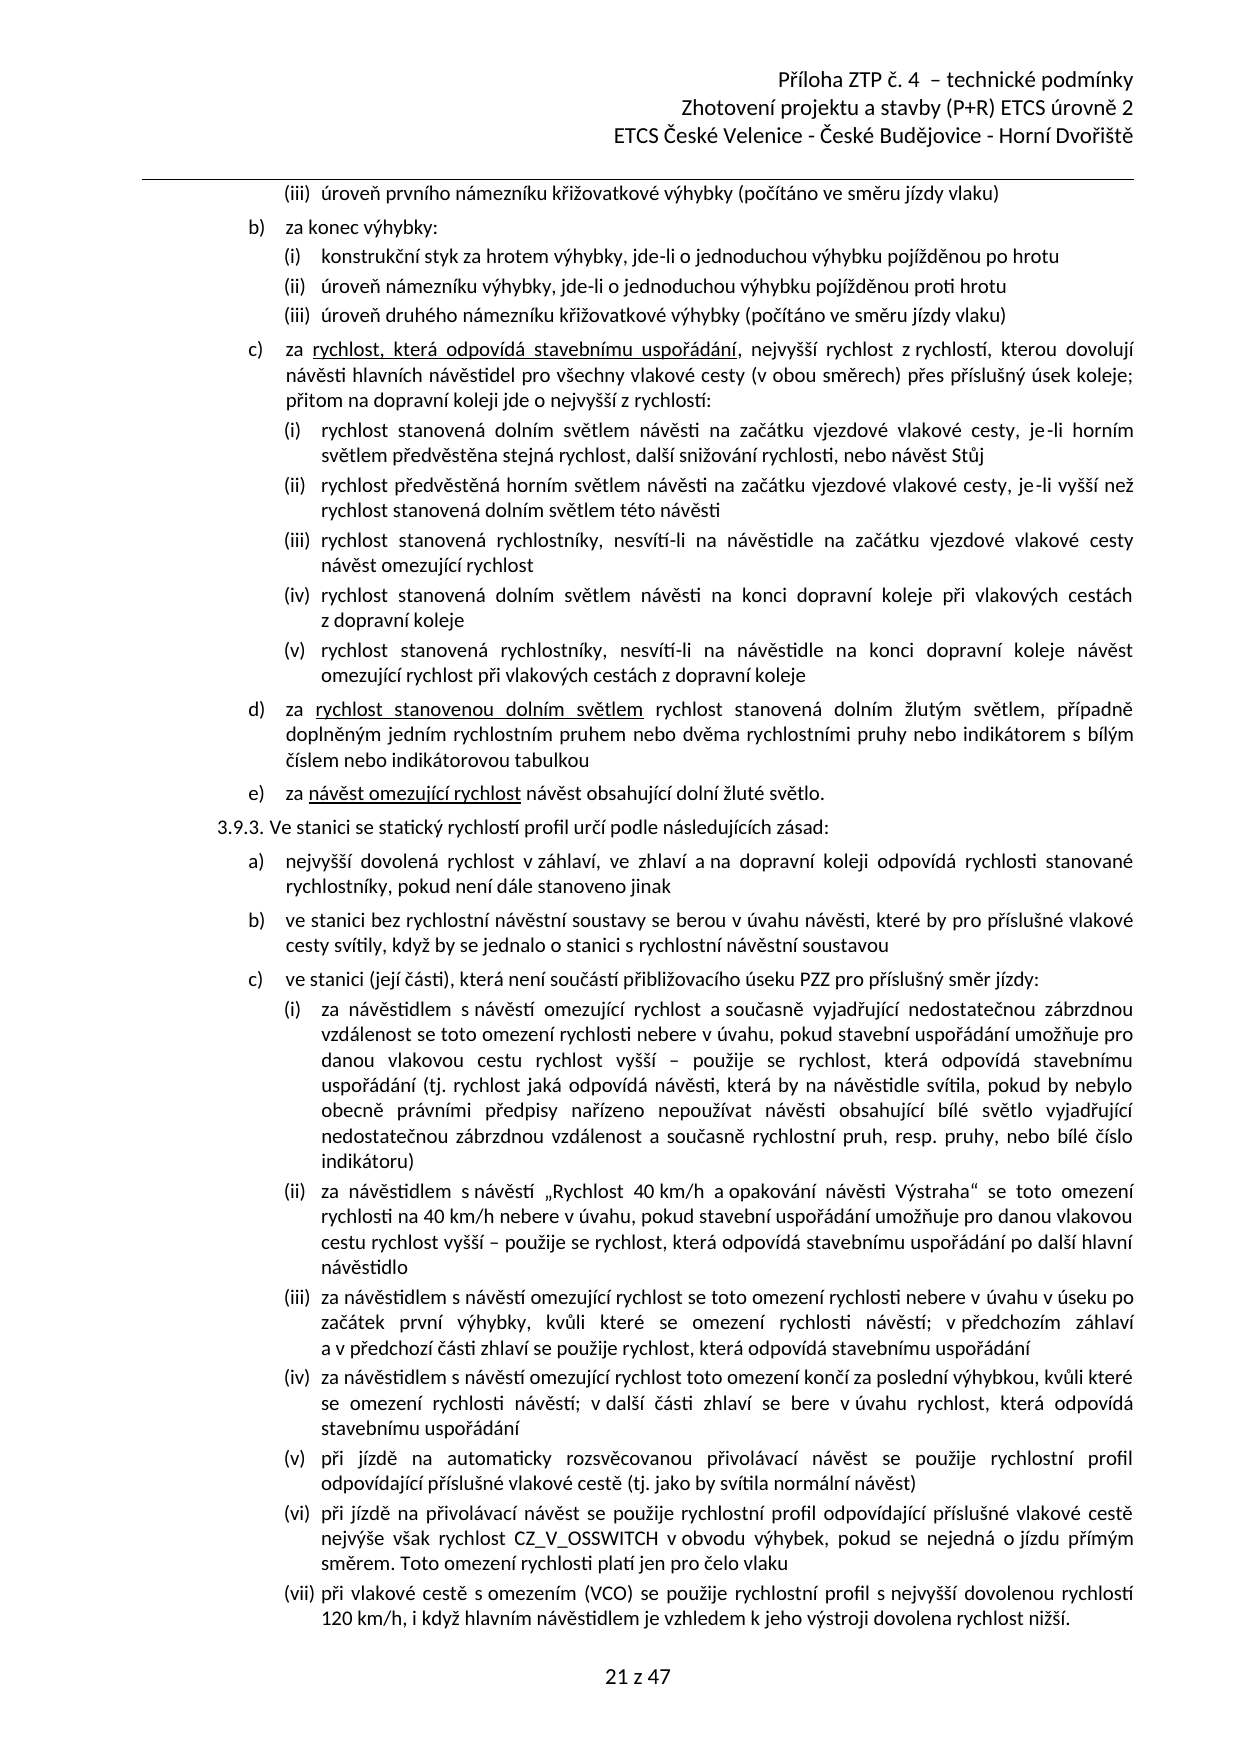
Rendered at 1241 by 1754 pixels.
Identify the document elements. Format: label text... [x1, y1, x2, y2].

text za rychlost, která odpovídá stavebnímu uspořádání, nejvyšší rychlost z rychlostí, kterou dovolují návěsti hlavních návěstidel pro všechny vlakové cesty (v obou směrech) přes příslušný úsek koleje; přitom na dopravní koleji jde o nejvyšší z rychlostí: [248, 336, 1134, 413]
text úroveň prvního námezníku křižovatkové výhybky (počítáno ve směru jízdy vlaku) [283, 180, 1134, 206]
text při vlakové cestě s omezením (VCO) se použije rychlostní profil s nejvyšší dovolenou rychlostí 120 km/h, i když hlavním návěstidlem je vzhledem k jeho výstroji dovolena rychlost nižší. [283, 1580, 1134, 1631]
text rychlost stanovená dolním světlem návěsti na konci dopravní koleje při vlakových cestách z dopravní koleje [283, 582, 1134, 633]
text za návěstidlem s návěstí omezující rychlost se toto omezení rychlosti nebere v úvahu v úseku po začátek první výhybky, kvůli které se omezení rychlosti návěstí; v předchozím záhlaví a v předchozí části zhlaví se použije rychlost, která odpovídá stavebnímu uspořádání [283, 1284, 1134, 1360]
text rychlost předvěstěná horním světlem návěsti na začátku vjezdové vlakové cesty, je-li vyšší než rychlost stanovená dolním světlem této návěsti [283, 472, 1134, 523]
text ve stanici bez rychlostní návěstní soustavy se berou v úvahu návěsti, které by pro příslušné vlakové cesty svítily, když by se jednalo o stanici s rychlostní návěstní soustavou [248, 907, 1134, 958]
list rychlost stanovená dolním světlem návěsti na začátku vjezdové vlakové cesty, je-li horním světlem předvěstěna stejná rychlost, další snižování rychlosti, nebo návěst Stůj [283, 417, 1134, 468]
text za návěst omezující rychlost návěst obsahující dolní žluté světlo. [248, 781, 1134, 806]
text úroveň druhého námezníku křižovatkové výhybky (počítáno ve směru jízdy vlaku) [283, 303, 1134, 328]
list za konec výhybky: [248, 214, 1134, 239]
text při jízdě na automaticky rozsvěcovanou přivolávací návěst se použije rychlostní profil odpovídající příslušné vlakové cestě (tj. jako by svítila normální návěst) [283, 1445, 1134, 1496]
list konstrukční styk za hrotem výhybky, jde-li o jednoduchou výhybku pojížděnou po hrotu [283, 243, 1134, 269]
text za rychlost stanovenou dolním světlem rychlost stanovená dolním žlutým světlem, případně doplněným jedním rychlostním pruhem nebo dvěma rychlostními pruhy nebo indikátorem s bílým číslem nebo indikátorovou tabulkou [248, 696, 1134, 772]
list nejvyšší dovolená rychlost v záhlaví, ve zhlaví a na dopravní koleji odpovídá rychlosti stanované rychlostníky, pokud není dále stanoveno jinak [248, 848, 1134, 899]
text Ve stanici se statický rychlostí profil určí podle následujících zásad: [217, 814, 1134, 840]
text ve stanici (její části), která není součástí přibližovacího úseku PZZ pro příslušný směr jízdy: [248, 966, 1134, 992]
text za návěstidlem s návěstí omezující rychlost toto omezení končí za poslední výhybkou, kvůli které se omezení rychlosti návěstí; v další části zhlaví se bere v úvahu rychlost, která odpovídá stavebnímu uspořádání [283, 1364, 1134, 1441]
text rychlost stanovená rychlostníky, nesvítí-li na návěstidle na začátku vjezdové vlakové cesty návěst omezující rychlost [283, 527, 1134, 578]
text při jízdě na přivolávací návěst se použije rychlostní profil odpovídající příslušné vlakové cestě nejvýše však rychlost CZ_V_OSSWITCH v obvodu výhybek, pokud se nejedná o jízdu přímým směrem. Toto omezení rychlosti platí jen pro čelo vlaku [283, 1500, 1134, 1576]
text rychlost stanovená rychlostníky, nesvítí-li na návěstidle na konci dopravní koleje návěst omezující rychlost při vlakových cestách z dopravní koleje [283, 637, 1134, 688]
list za návěstidlem s návěstí omezující rychlost a současně vyjadřující nedostatečnou zábrzdnou vzdálenost se toto omezení rychlosti nebere v úvahu, pokud stavební uspořádání umožňuje pro danou vlakovou cestu rychlost vyšší – použije se rychlost, která odpovídá stavebnímu uspořádání (tj. rychlost jaká odpovídá návěsti, která by na návěstidle svítila, pokud by nebylo obecně právními předpisy nařízeno nepoužívat návěsti obsahující bílé světlo vyjadřující nedostatečnou zábrzdnou vzdálenost a současně rychlostní pruh, resp. pruhy, nebo bílé číslo indikátoru) [283, 996, 1134, 1174]
text úroveň námezníku výhybky, jde-li o jednoduchou výhybku pojížděnou proti hrotu [283, 273, 1134, 298]
text za návěstidlem s návěstí „Rychlost 40 km/h a opakování návěsti Výstraha“ se toto omezení rychlosti na 40 km/h nebere v úvahu, pokud stavební uspořádání umožňuje pro danou vlakovou cestu rychlost vyšší – použije se rychlost, která odpovídá stavebnímu uspořádání po další hlavní návěstidlo [283, 1178, 1134, 1280]
